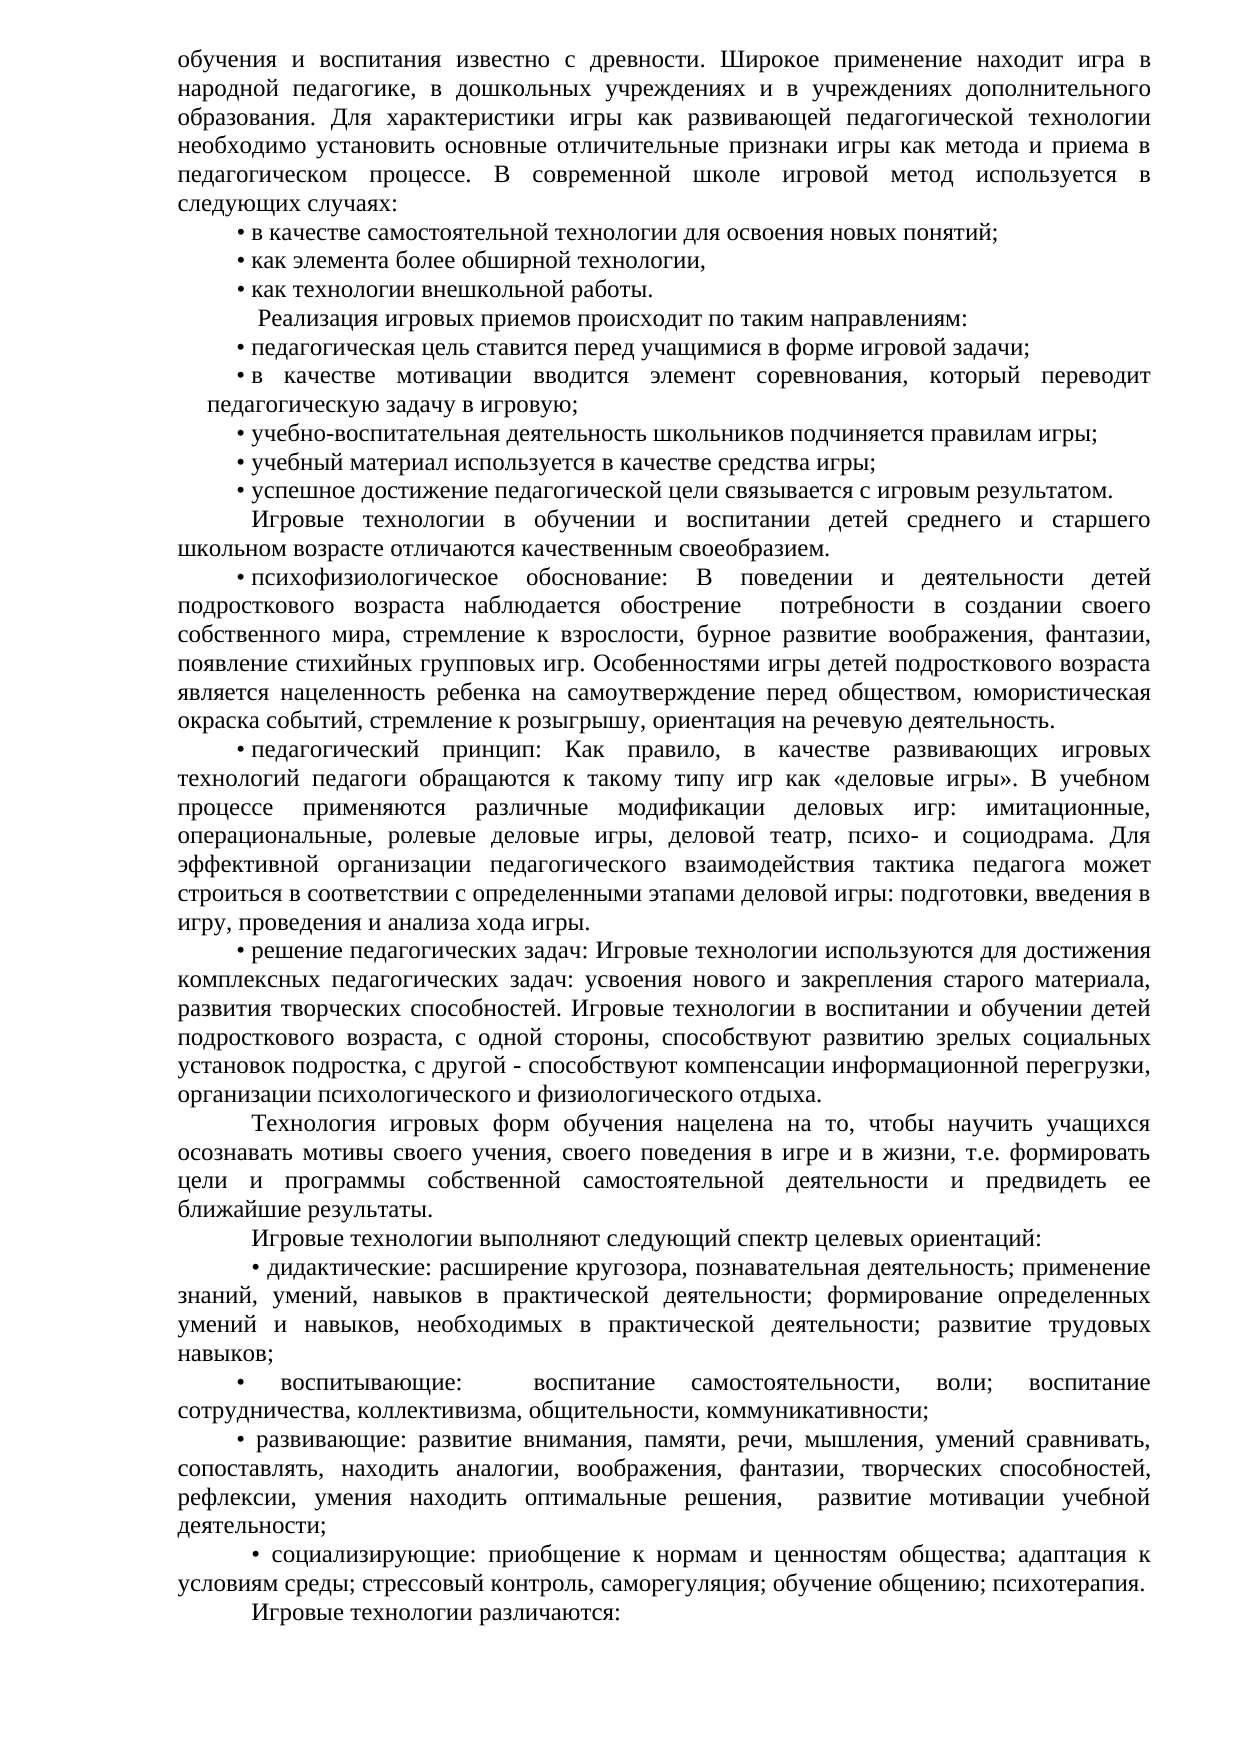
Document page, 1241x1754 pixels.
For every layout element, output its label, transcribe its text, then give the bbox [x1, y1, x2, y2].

text Игровые технологии в обучении и воспитании детей среднего и старшего школьном возрасте отличаются качественным своеобразием. [177, 504, 1152, 562]
text • развивающие: развитие внимания, памяти, речи, мышления, умений сравнивать, сопоставлять, находить аналогии, воображения, фантазии, творческих способностей, рефлексии, умения находить оптимальные решения, развитие мотивации учебной деятельности; [177, 1424, 1152, 1539]
text Игровые технологии выполняют следующий спектр целевых ориентаций: [177, 1223, 1152, 1252]
text • как технологии внешкольной работы. [207, 274, 1152, 303]
text Технология игровых форм обучения нацелена на то, чтобы научить учащихся осознавать мотивы своего учения, своего поведения в игре и в жизни, т.е. формировать цели и программы собственной самостоятельной деятельности и предвидеть ее ближайшие результаты. [177, 1108, 1152, 1223]
text • дидактические: расширение кругозора, познавательная деятельность; применение знаний, умений, навыков в практической деятельности; формирование определенных умений и навыков, необходимых в практической деятельности; развитие трудовых навыков; [177, 1252, 1152, 1367]
text • учебный материал используется в качестве средства игры; [207, 447, 1152, 476]
text • психофизиологическое обоснование: В поведении и деятельности детей подросткового возраста наблюдается обострение потребности в создании своего собственного мира, стремление к взрослости, бурное развитие воображения, фантазии, появление стихийных групповых игр. Особенностями игры детей подросткового возраста является нацеленность ребенка на самоутверждение перед обществом, юмористическая окраска событий, стремление к розыгрышу, ориентация на речевую деятельность. [177, 562, 1152, 734]
text • воспитывающие: воспитание самостоятельности, воли; воспитание сотрудничества, коллективизма, общительности, коммуникативности; [177, 1367, 1152, 1424]
text Реализация игровых приемов происходит по таким направлениям: [177, 303, 1152, 332]
text • как элемента более обширной технологии, [207, 246, 1152, 274]
text • социализирующие: приобщение к нормам и ценностям общества; адаптация к условиям среды; стрессовый контроль, саморегуляция; обучение общению; психотерапия. [177, 1539, 1152, 1597]
text • успешное достижение педагогической цели связывается с игровым результатом. [207, 476, 1152, 504]
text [177, 44, 1152, 217]
text • в качестве самостоятельной технологии для освоения новых понятий; [207, 217, 1152, 246]
text Игровые технологии различаются: [177, 1597, 1152, 1626]
text • учебно-воспитательная деятельность школьников подчиняется правилам игры; [207, 418, 1152, 447]
text • в качестве мотивации вводится элемент соревнования, который переводит педагогическую задачу в игровую; [207, 361, 1152, 418]
text • педагогический принцип: Как правило, в качестве развивающих игровых технологий педагоги обращаются к такому типу игр как «деловые игры». В учебном процессе применяются различные модификации деловых игр: имитационные, операциональные, ролевые деловые игры, деловой театр, психо- и социодрама. Для эффективной организации педагогического взаимодействия тактика педагога может строиться в соответствии с определенными этапами деловой игры: подготовки, введения в игру, проведения и анализа хода игры. [177, 734, 1152, 936]
text • решение педагогических задач: Игровые технологии используются для достижения комплексных педагогических задач: усвоения нового и закрепления старого материала, развития творческих способностей. Игровые технологии в воспитании и обучении детей подросткового возраста, с одной стороны, способствуют развитию зрелых социальных установок подростка, с другой - способствуют компенсации информационной перегрузки, организации психологического и физиологического отдыха. [177, 936, 1152, 1108]
text • педагогическая цель ставится перед учащимися в форме игровой задачи; [207, 332, 1152, 361]
